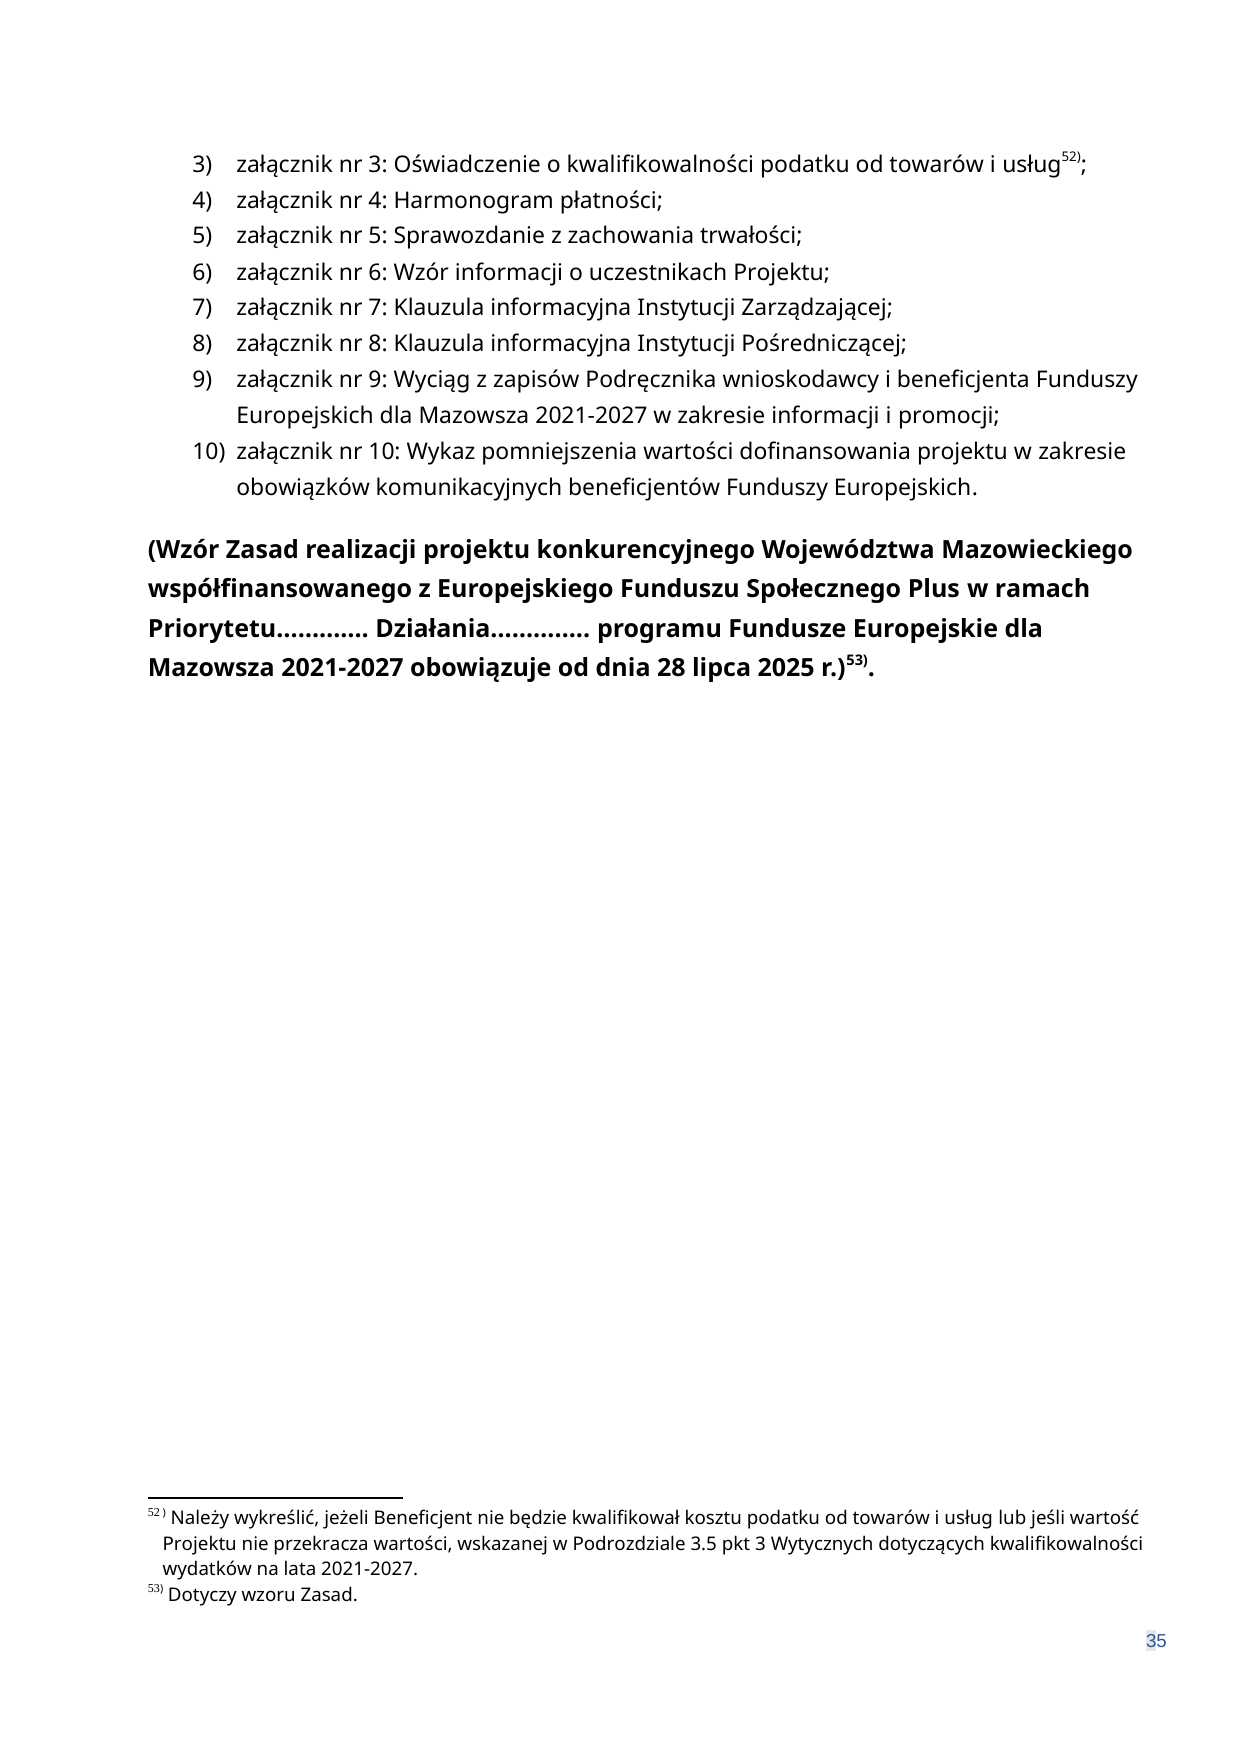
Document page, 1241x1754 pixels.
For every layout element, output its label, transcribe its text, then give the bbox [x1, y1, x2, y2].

list załącznik nr 8: Klauzula informacyjna Instytucji Pośredniczącej; [192, 327, 1167, 358]
list załącznik nr 4: Harmonogram płatności; [192, 183, 1167, 215]
list załącznik nr 3: Oświadczenie o kwalifikowalności podatku od towarów i usług); [192, 148, 1167, 179]
list załącznik nr 5: Sprawozdanie z zachowania trwałości; [192, 219, 1167, 251]
subtitle (Wzór Zasad realizacji projektu konkurencyjnego Województwa Mazowieckiego współfinansowanego z Europejskiego Funduszu Społecznego Plus w ramach Priorytetu…………. Działania………….. programu Fundusze Europejskie dla Mazowsza 2021-2027 obowiązuje od dnia 28 lipca 2025 r.)). [148, 532, 1167, 683]
list załącznik nr 6: Wzór informacji o uczestnikach Projektu; [192, 255, 1167, 287]
list załącznik nr 7: Klauzula informacyjna Instytucji Zarządzającej; [192, 291, 1167, 323]
list załącznik nr 10: Wykaz pomniejszenia wartości dofinansowania projektu w zakresie obowiązków komunikacyjnych beneficjentów Funduszy Europejskich. [192, 435, 1167, 502]
list załącznik nr 9: Wyciąg z zapisów Podręcznika wnioskodawcy i beneficjenta Funduszy Europejskich dla Mazowsza 2021-2027 w zakresie informacji i promocji; [192, 363, 1167, 430]
